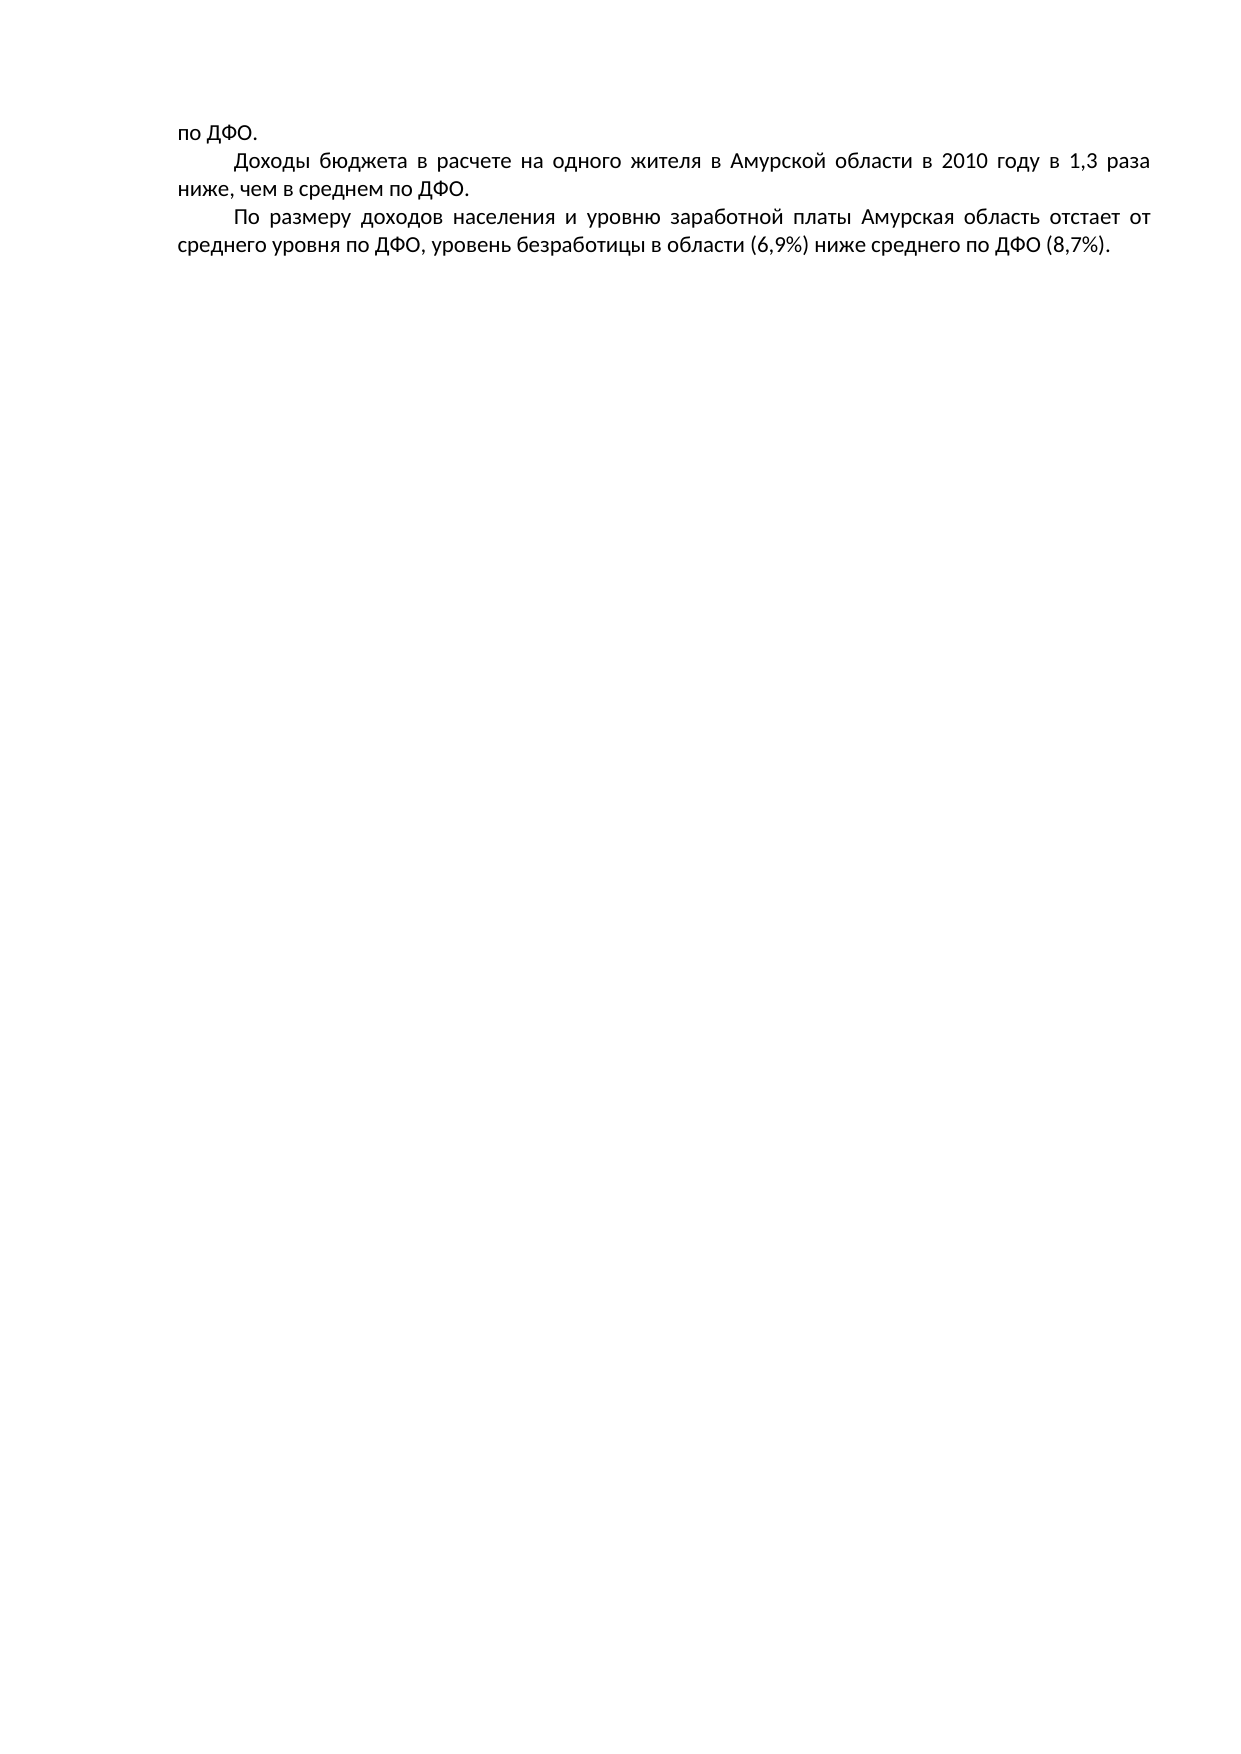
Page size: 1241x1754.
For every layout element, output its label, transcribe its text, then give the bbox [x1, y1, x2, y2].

text По размеру доходов населения и уровню заработной платы Амурская область отстает от среднего уровня по ДФО, уровень безработицы в области (6,9%) ниже среднего по ДФО (8,7%). [177, 202, 1152, 258]
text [177, 118, 1152, 146]
text Доходы бюджета в расчете на одного жителя в Амурской области в 2010 году в 1,3 раза ниже, чем в среднем по ДФО. [177, 146, 1152, 202]
